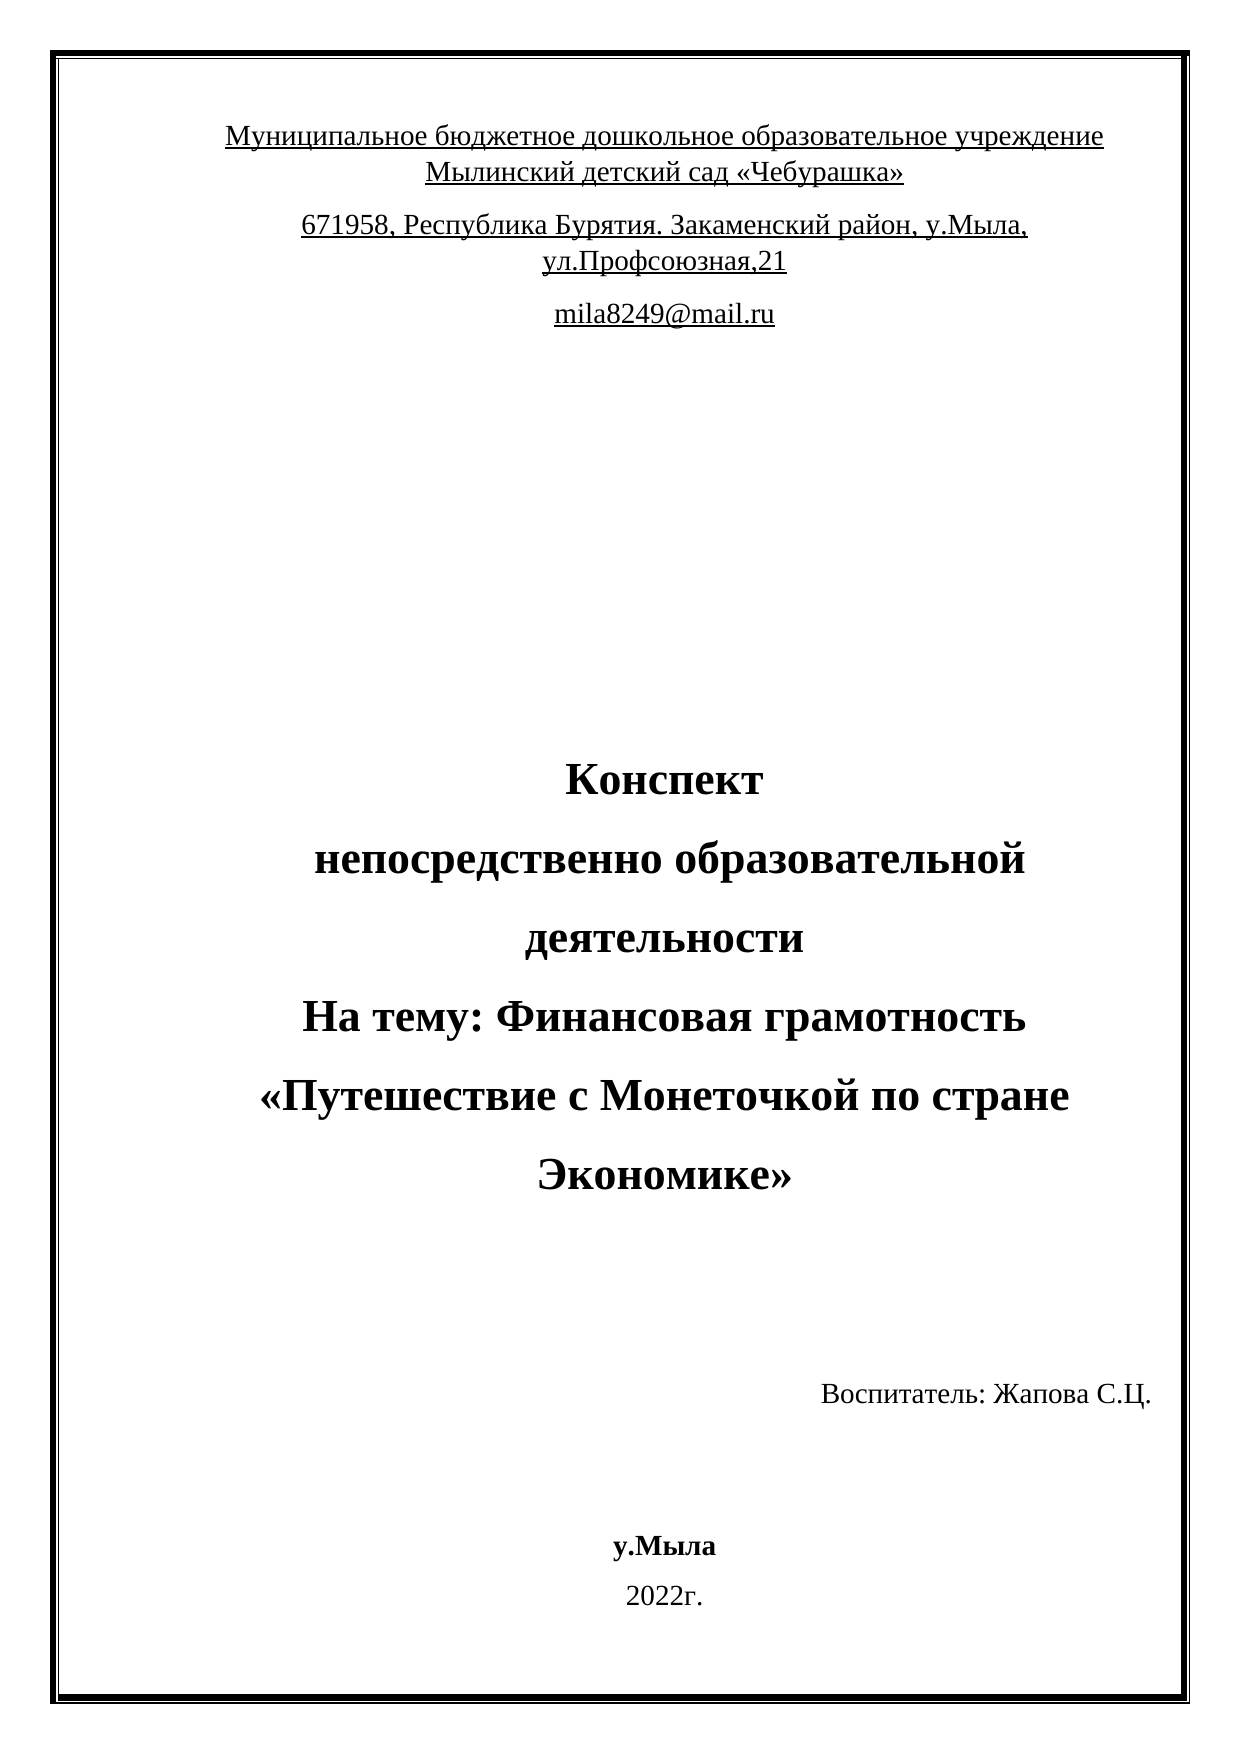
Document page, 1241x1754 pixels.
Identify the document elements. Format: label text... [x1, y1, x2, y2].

text 671958, Республика Бурятия. Закаменский район, у.Мыла, ул.Профсоюзная,21 [177, 207, 1152, 277]
text Конспект [177, 751, 1152, 804]
text 2022г. [177, 1578, 1152, 1611]
text На тему: Финансовая грамотность [177, 988, 1152, 1041]
text Воспитатель: Жапова С.Ц. [177, 1377, 1152, 1410]
text Экономике» [177, 1147, 1152, 1199]
text mila8249@mail.ru [177, 296, 1152, 329]
text Муниципальное бюджетное дошкольное образовательное учреждение Мылинский детский сад «Чебурашка» [177, 118, 1152, 188]
text «Путешествие с Монеточкой по стране [177, 1068, 1152, 1120]
text непосредственно образовательной деятельности [177, 830, 1152, 962]
text у.Мыла [177, 1528, 1152, 1561]
